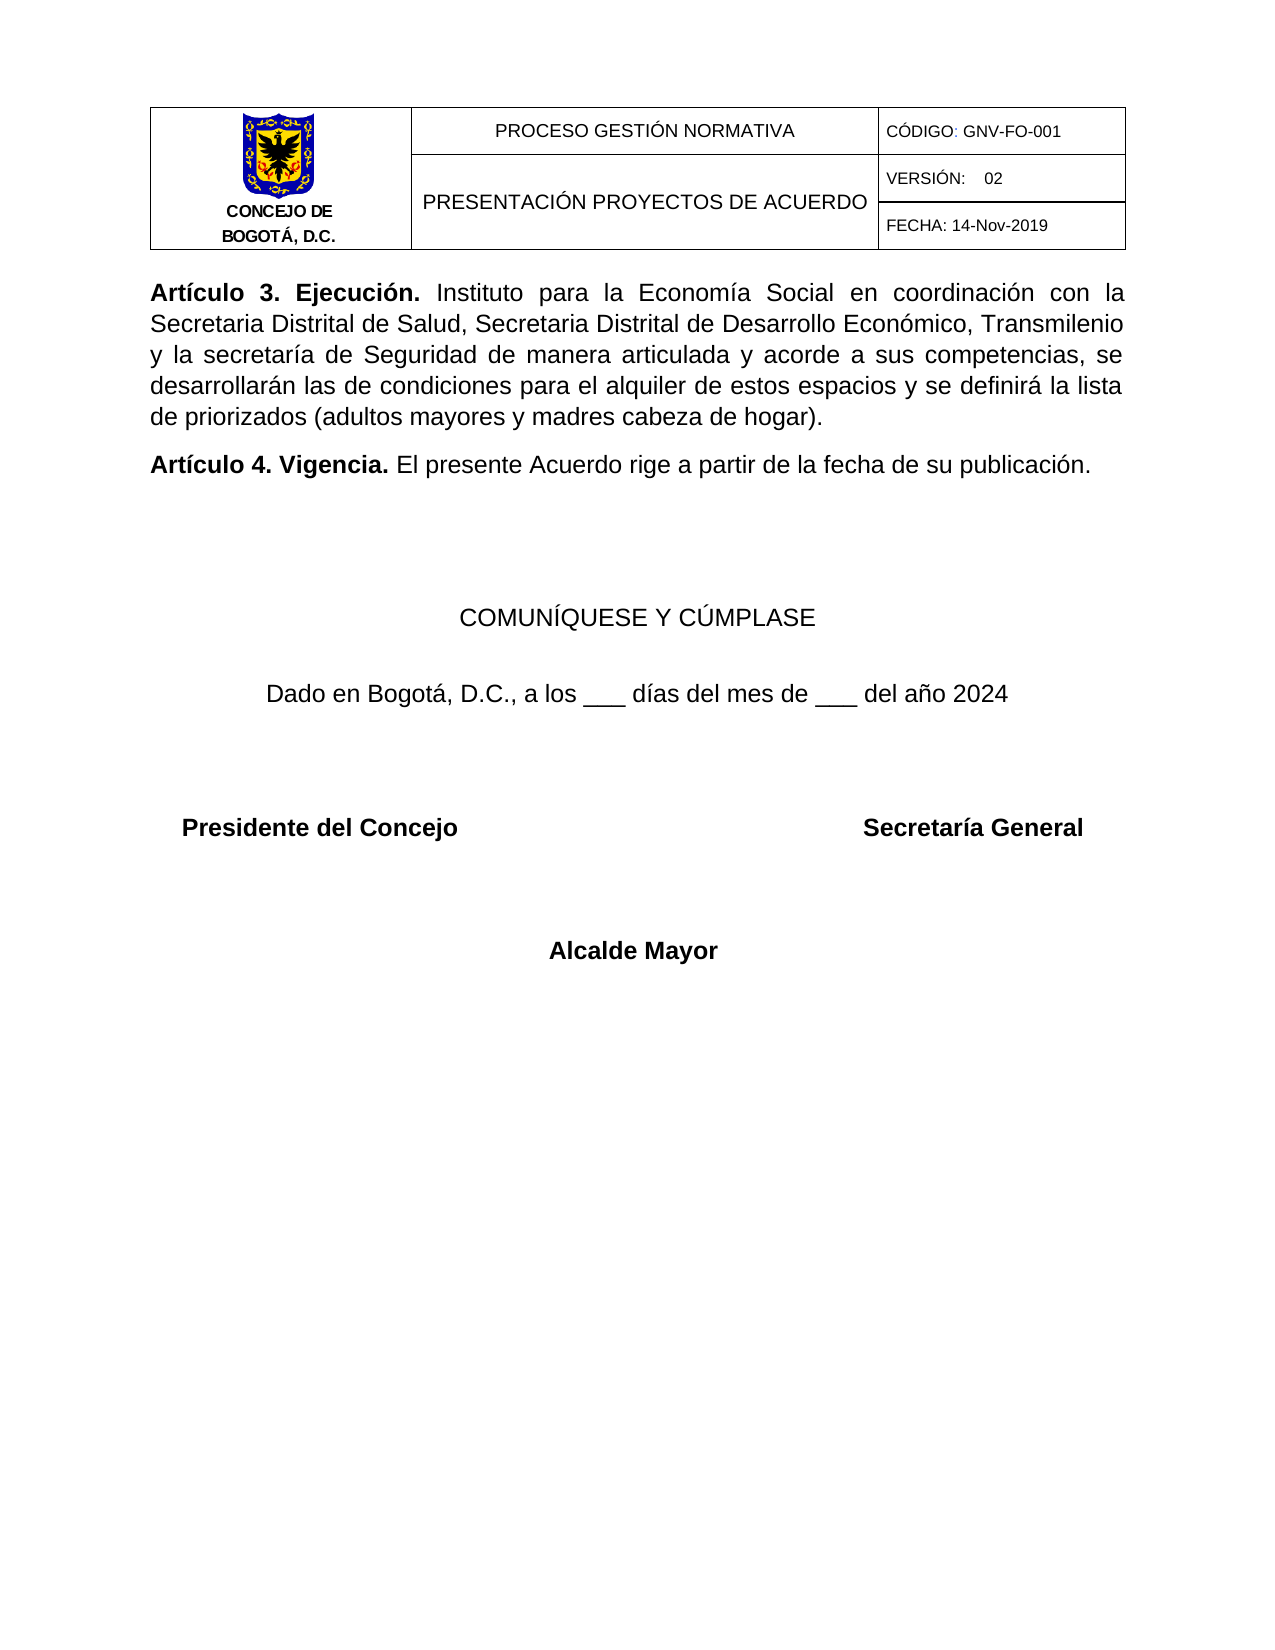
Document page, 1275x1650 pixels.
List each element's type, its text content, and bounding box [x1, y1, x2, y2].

text Alcalde Mayor [149, 936, 1124, 965]
text Dado en Bogotá, D.C., a los ___ días del mes de ___ del año 2024 [150, 679, 1125, 708]
text Artículo 4. Vigencia. El presente Acuerdo rige a partir de la fecha de su publicación. [150, 450, 1125, 478]
text COMUNÍQUESE Y CÚMPLASE [150, 603, 1125, 631]
text Presidente del Concejo Secretaría General [149, 813, 1123, 842]
text Artículo 3. Ejecución. Instituto para la Economía Social en coordinación con la Secretaria Distrital de Salud, Secretaria Distrital de Desarrollo Económico, Transmilenio y la secretaría de Seguridad de manera articulada y acorde a sus competencias, se desarrollarán las de condiciones para el alquiler de estos espacios y se definirá la lista de priorizados (adultos mayores y madres cabeza de hogar). [150, 278, 1125, 431]
